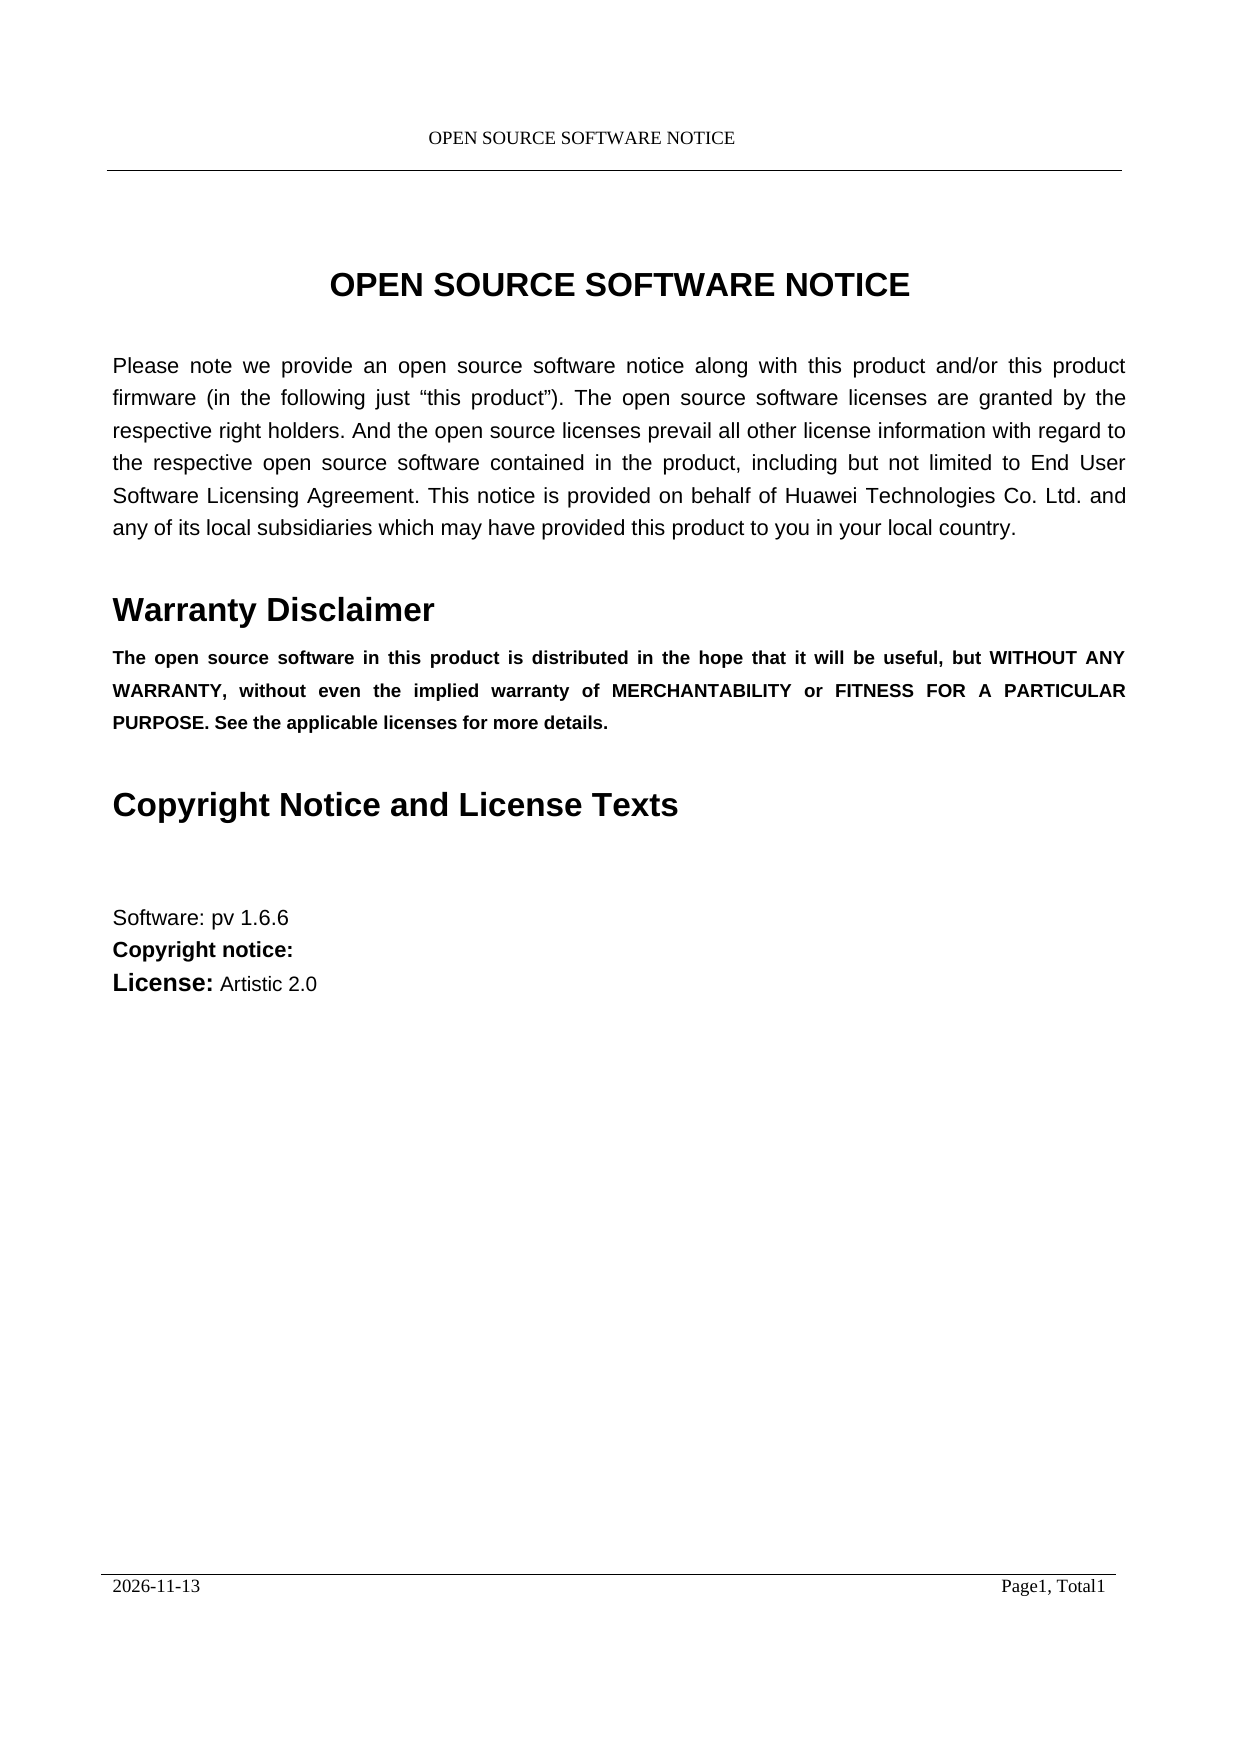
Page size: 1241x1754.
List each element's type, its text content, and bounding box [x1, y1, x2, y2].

text Please note we provide an open source software notice along with this product and/or this product firmware (in the following just “this product”). The open source software licenses are granted by the respective right holders. And the open source licenses prevail all other license information with regard to the respective open source software contained in the product, including but not limited to End User Software Licensing Agreement. This notice is provided on behalf of Huawei Technologies Co. Ltd. and any of its local subsidiaries which may have provided this product to you in your local country. [112, 349, 1128, 544]
text Copyright notice: [112, 933, 1128, 966]
text Warranty Disclaimer [112, 576, 1128, 641]
text License: Artistic 2.0 [112, 966, 1128, 1063]
text Copyright Notice and License Texts [112, 771, 1128, 836]
text Software: pv 1.6.6 [112, 901, 1128, 933]
text OPEN SOURCE SOFTWARE NOTICE [112, 251, 1128, 316]
text The open source software in this product is distributed in the hope that it will be useful, but WITHOUT ANY WARRANTY, without even the implied warranty of MERCHANTABILITY or FITNESS FOR A PARTICULAR PURPOSE. See the applicable licenses for more details. [112, 641, 1128, 739]
